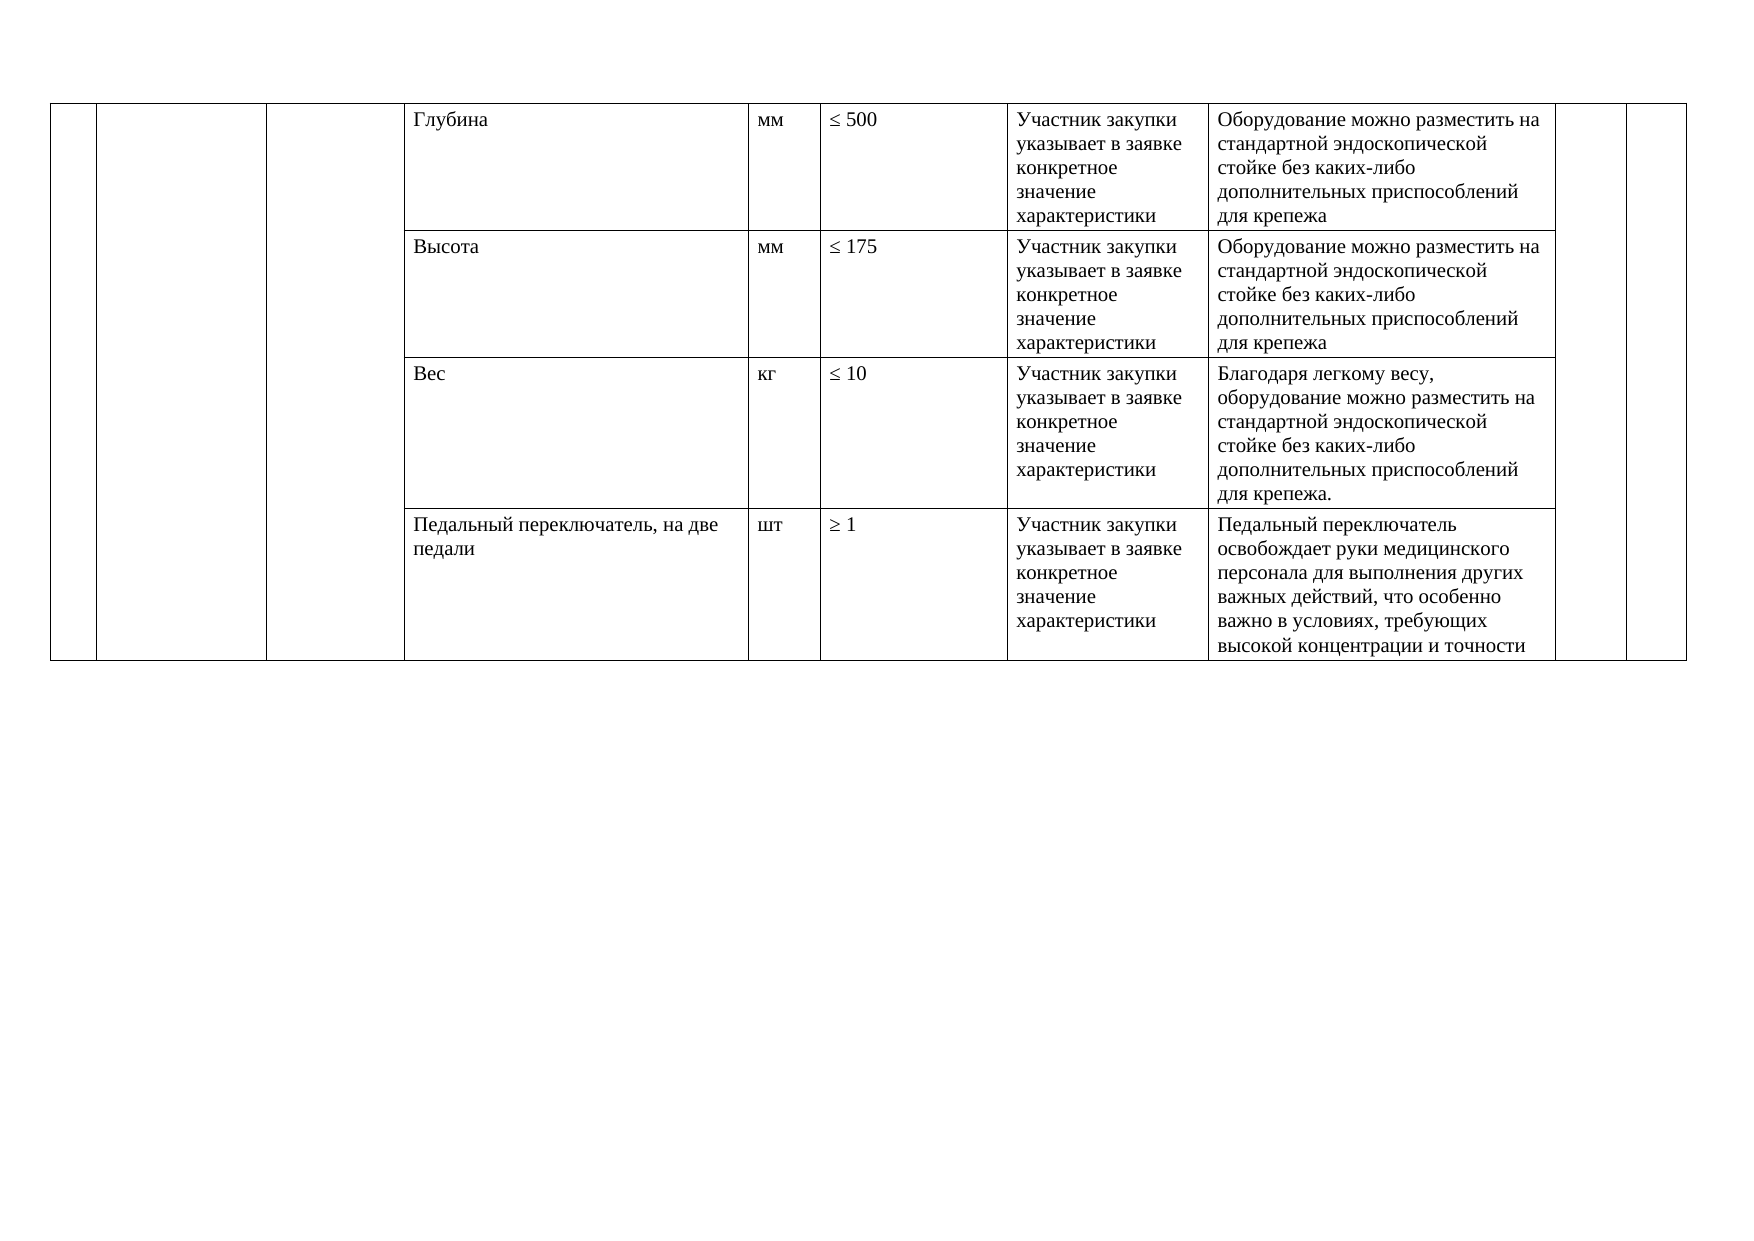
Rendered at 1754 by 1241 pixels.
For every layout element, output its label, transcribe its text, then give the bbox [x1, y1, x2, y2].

table_cell ≥ 1 [821, 509, 1007, 659]
table_cell Высота [405, 231, 748, 357]
table_cell ≤ 10 [821, 358, 1007, 508]
table_cell Вес [405, 358, 748, 508]
table_cell Участник закупки указывает в заявке конкретное значение характеристики [1008, 509, 1208, 659]
table_cell Благодаря легкому весу, оборудование можно разместить на стандартной эндоскопической стойке без каких-либо дополнительных приспособлений для крепежа. [1209, 358, 1555, 508]
table_cell Глубина [405, 104, 748, 230]
table_cell ≤ 500 [821, 104, 1007, 230]
table_cell кг [749, 358, 820, 508]
table_cell мм [749, 104, 820, 230]
table_cell Оборудование можно разместить на стандартной эндоскопической стойке без каких-либо дополнительных приспособлений для крепежа [1209, 231, 1555, 357]
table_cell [1209, 104, 1555, 230]
table_cell мм [749, 231, 820, 357]
table_cell шт [749, 509, 820, 659]
table_cell Педальный переключатель освобождает руки медицинского персонала для выполнения других важных действий, что особенно важно в условиях, требующих высокой концентрации и точности [1209, 509, 1555, 659]
table_cell Участник закупки указывает в заявке конкретное значение характеристики [1008, 231, 1208, 357]
table_cell Педальный переключатель, на две педали [405, 509, 748, 659]
table_cell ≤ 175 [821, 231, 1007, 357]
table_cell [1008, 104, 1208, 230]
table_cell Участник закупки указывает в заявке конкретное значение характеристики [1008, 358, 1208, 508]
